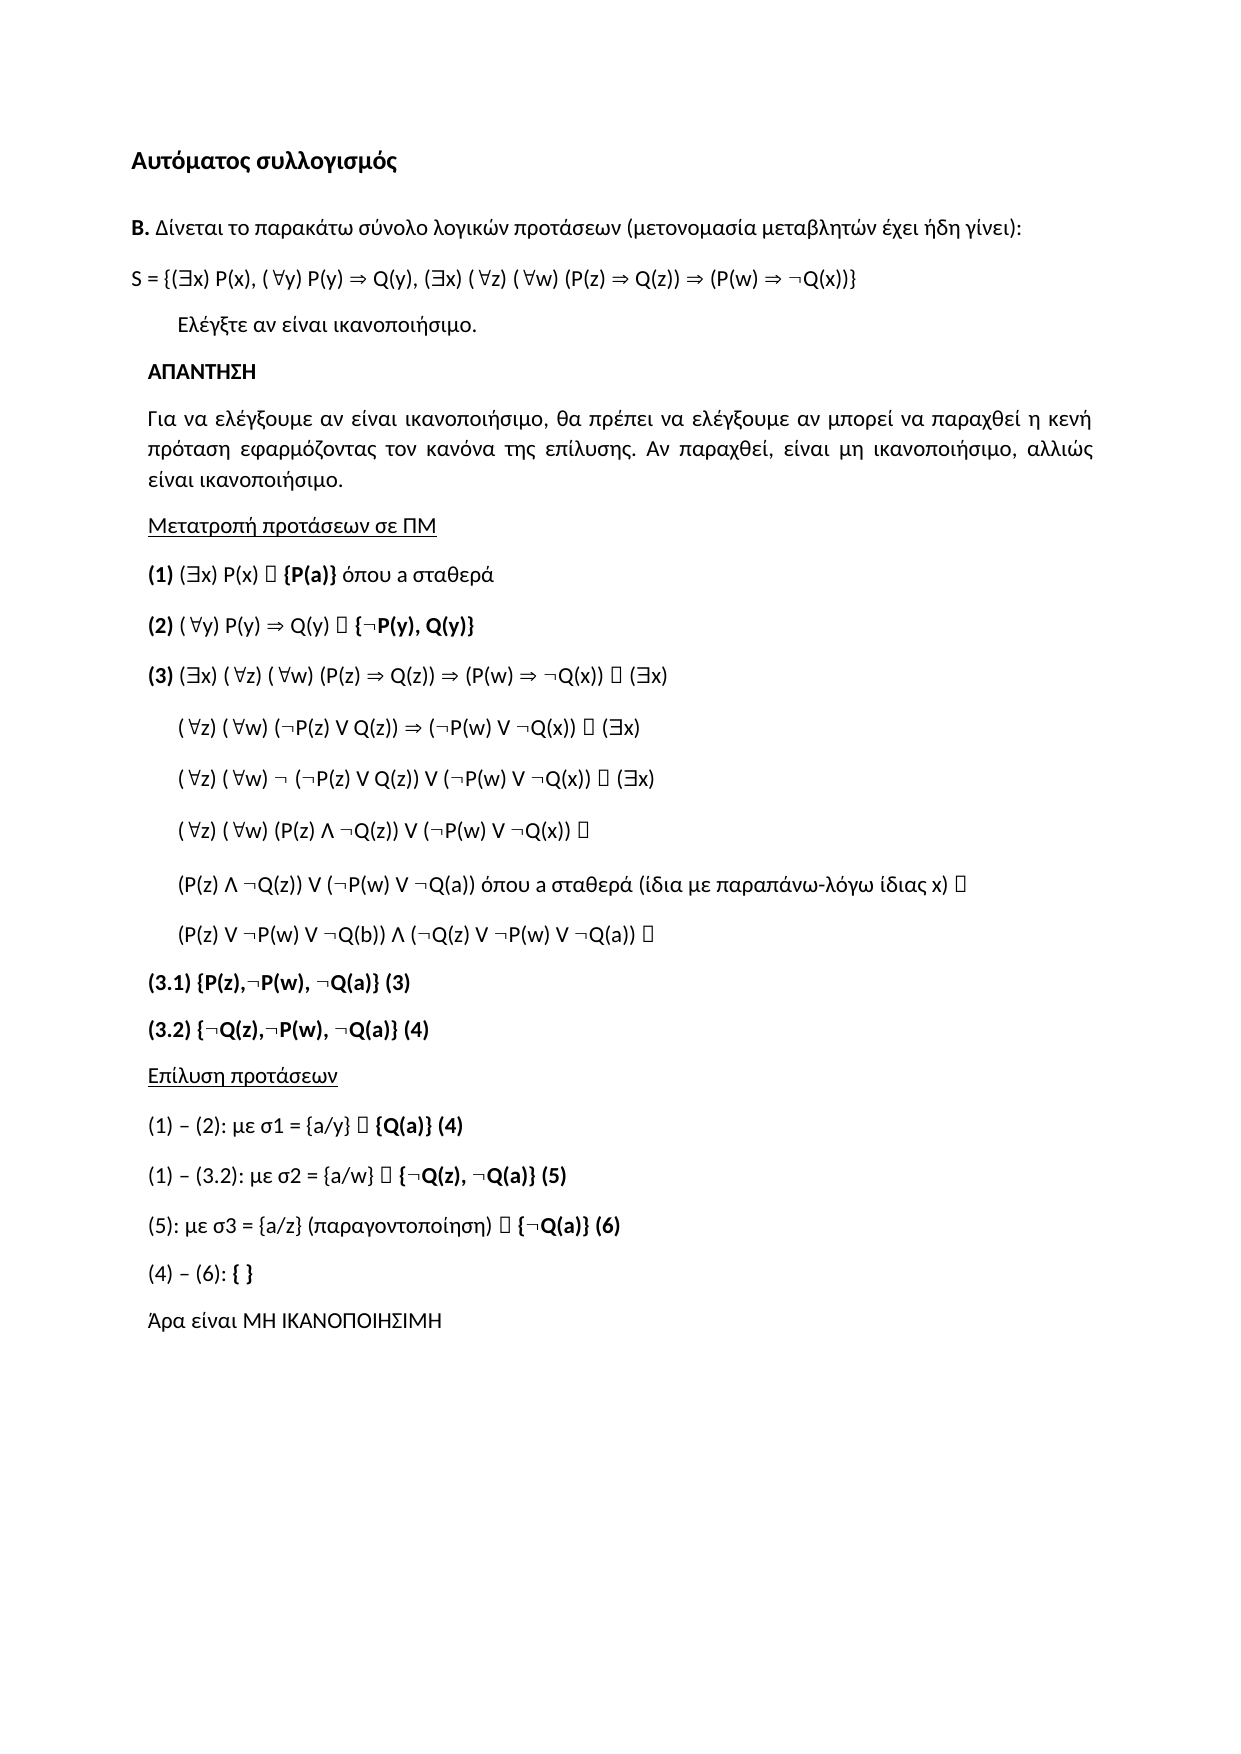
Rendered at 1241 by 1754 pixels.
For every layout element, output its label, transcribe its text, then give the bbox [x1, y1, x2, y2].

text Για να ελέγξουμε αν είναι ικανοποιήσιμο, θα πρέπει να ελέγξουμε αν μπορεί να παραχθεί η κενή πρόταση εφαρμόζοντας τον κανόνα της επίλυσης. Αν παραχθεί, είναι μη ικανοποιήσιμο, αλλιώς είναι ικανοποιήσιμο. [148, 404, 1093, 493]
text (P(z) V P(w) V Q(b)) Λ (Q(z) V P(w) V Q(a))  [177, 918, 1105, 949]
text Ελέγξτε αν είναι ικανοποιήσιμο. [177, 311, 1105, 338]
text Άρα είναι ΜΗ ΙΚΑΝΟΠΟΙΗΣΙΜΗ [148, 1306, 1105, 1334]
text (1) (x) P(x)  {P(a)} όπου a σταθερά [148, 558, 1105, 590]
text (4) – (6): { } [148, 1259, 1105, 1287]
text (2) (y) P(y)  Q(y)  {P(y), Q(y)} [148, 608, 1105, 640]
text Β. Δίνεται το παρακάτω σύνολο λογικών προτάσεων (μετονομασία μεταβλητών έχει ήδη γίνει): [131, 213, 1041, 241]
text (1) – (3.2): με σ2 = {a/w}  {Q(z), Q(a)} (5) [148, 1159, 1105, 1190]
subtitle (3.1) {P(z),P(w), Q(a)} (3) [148, 968, 1105, 996]
text (P(z) Λ Q(z)) V (P(w) V Q(a)) όπου a σταθερά (ίδια με παραπάνω-λόγω ίδιας x)  [177, 867, 1105, 899]
text (1) – (2): με σ1 = {a/y}  {Q(a)} (4) [148, 1109, 1105, 1140]
text Μετατροπή προτάσεων σε ΠΜ [148, 512, 1105, 539]
text S = {(x) P(x), (y) P(y)  Q(y), (x) (z) (w) (P(z)  Q(z))  (P(w)  Q(x))} [131, 264, 1041, 292]
text (5): με σ3 = {a/z} (παραγοντοποίηση)  {Q(a)} (6) [148, 1209, 1105, 1240]
text Επίλυση προτάσεων [148, 1062, 1105, 1089]
text (3) (x) (z) (w) (P(z)  Q(z))  (P(w)  Q(x))  (x) (z) (w) (P(z) V Q(z))  (P(w) V Q(x))  (x) (z) (w)  (P(z) V Q(z)) V (P(w) V Q(x))  (x) (z) (w) (P(z) Λ Q(z)) V (P(w) V Q(x))  [148, 659, 668, 845]
text Αυτόματος συλλογισμός [131, 144, 1105, 176]
subtitle ΑΠΑΝΤΗΣΗ [148, 357, 1105, 385]
text (3.2) {Q(z),P(w), Q(a)} (4) [148, 1015, 1105, 1043]
